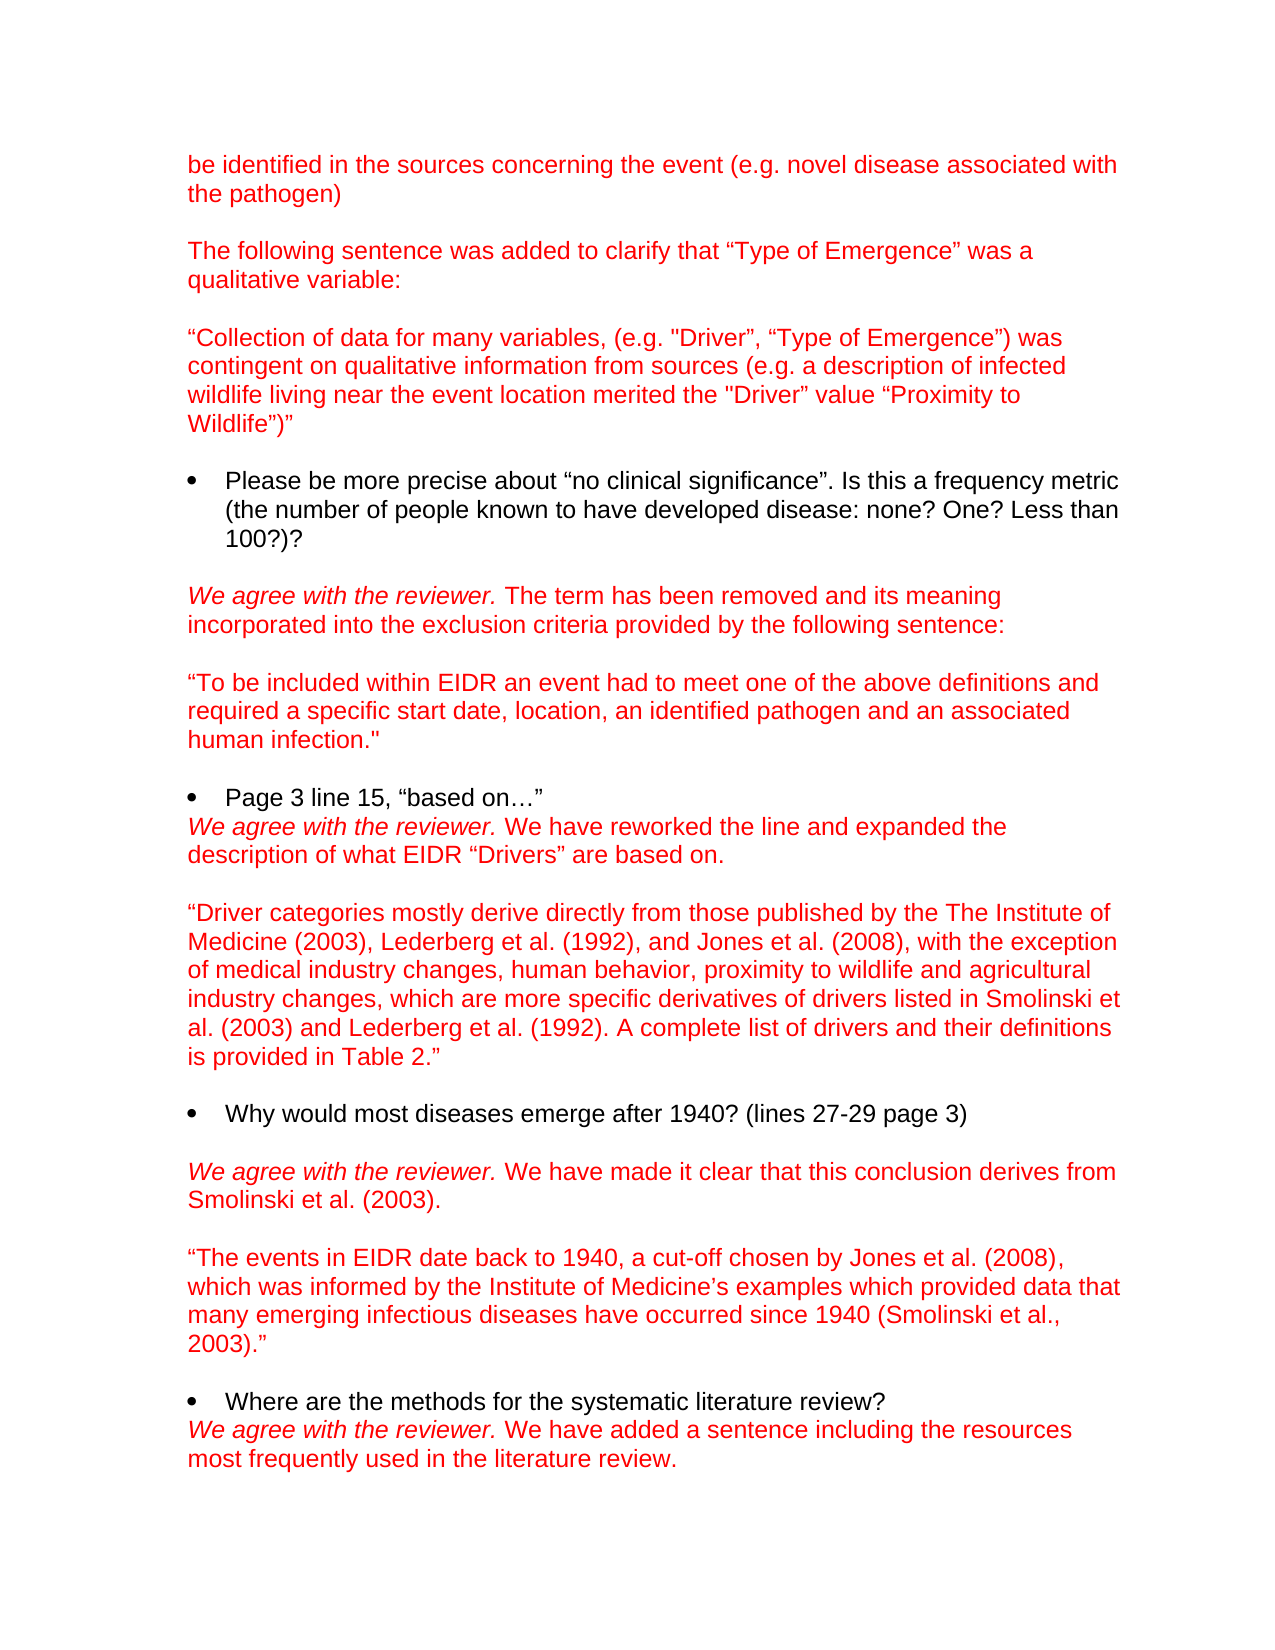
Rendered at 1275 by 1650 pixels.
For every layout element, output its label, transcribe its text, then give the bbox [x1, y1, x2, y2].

text “Driver categories mostly derive directly from those published by the The Institute of Medicine (2003), Lederberg et al. (1992), and Jones et al. (2008), with the exception of medical industry changes, human behavior, proximity to wildlife and agricultural industry changes, which are more specific derivatives of drivers listed in Smolinski et al. (2003) and Lederberg et al. (1992). A complete list of drivers and their definitions is provided in Table 2.” [187, 898, 1125, 1070]
list Where are the methods for the systematic literature review? [187, 1387, 1125, 1415]
text “To be included within EIDR an event had to meet one of the above definitions and required a specific start date, location, an identified pathogen and an associated human infection." [187, 668, 1125, 754]
text We agree with the reviewer. We have made it clear that this conclusion derives from Smolinski et al. (2003). [187, 1157, 1125, 1214]
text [187, 150, 1125, 207]
text We agree with the reviewer. The term has been removed and its meaning incorporated into the exclusion criteria provided by the following sentence: [187, 581, 1125, 639]
text “Collection of data for many variables, (e.g. "Driver”, “Type of Emergence”) was contingent on qualitative information from sources (e.g. a description of infected wildlife living near the event location merited the "Driver” value “Proximity to Wildlife”)” [187, 322, 1125, 437]
list Please be more precise about “no clinical significance”. Is this a frequency metric (the number of people known to have developed disease: none? One? Less than 100?)? [187, 466, 1125, 553]
text “The events in EIDR date back to 1940, a cut-off chosen by Jones et al. (2008), which was informed by the Institute of Medicine’s examples which provided data that many emerging infectious diseases have occurred since 1940 (Smolinski et al., 2003).” [187, 1243, 1125, 1358]
text We agree with the reviewer. We have reworked the line and expanded the description of what EIDR “Drivers” are based on. [187, 811, 1125, 869]
list Why would most diseases emerge after 1940? (lines 27-29 page 3) [187, 1099, 1125, 1128]
text We agree with the reviewer. We have added a sentence including the resources most frequently used in the literature review. [187, 1415, 1125, 1473]
text The following sentence was added to clarify that “Type of Emergence” was a qualitative variable: [187, 236, 1125, 294]
list Page 3 line 15, “based on…” [187, 783, 1125, 811]
